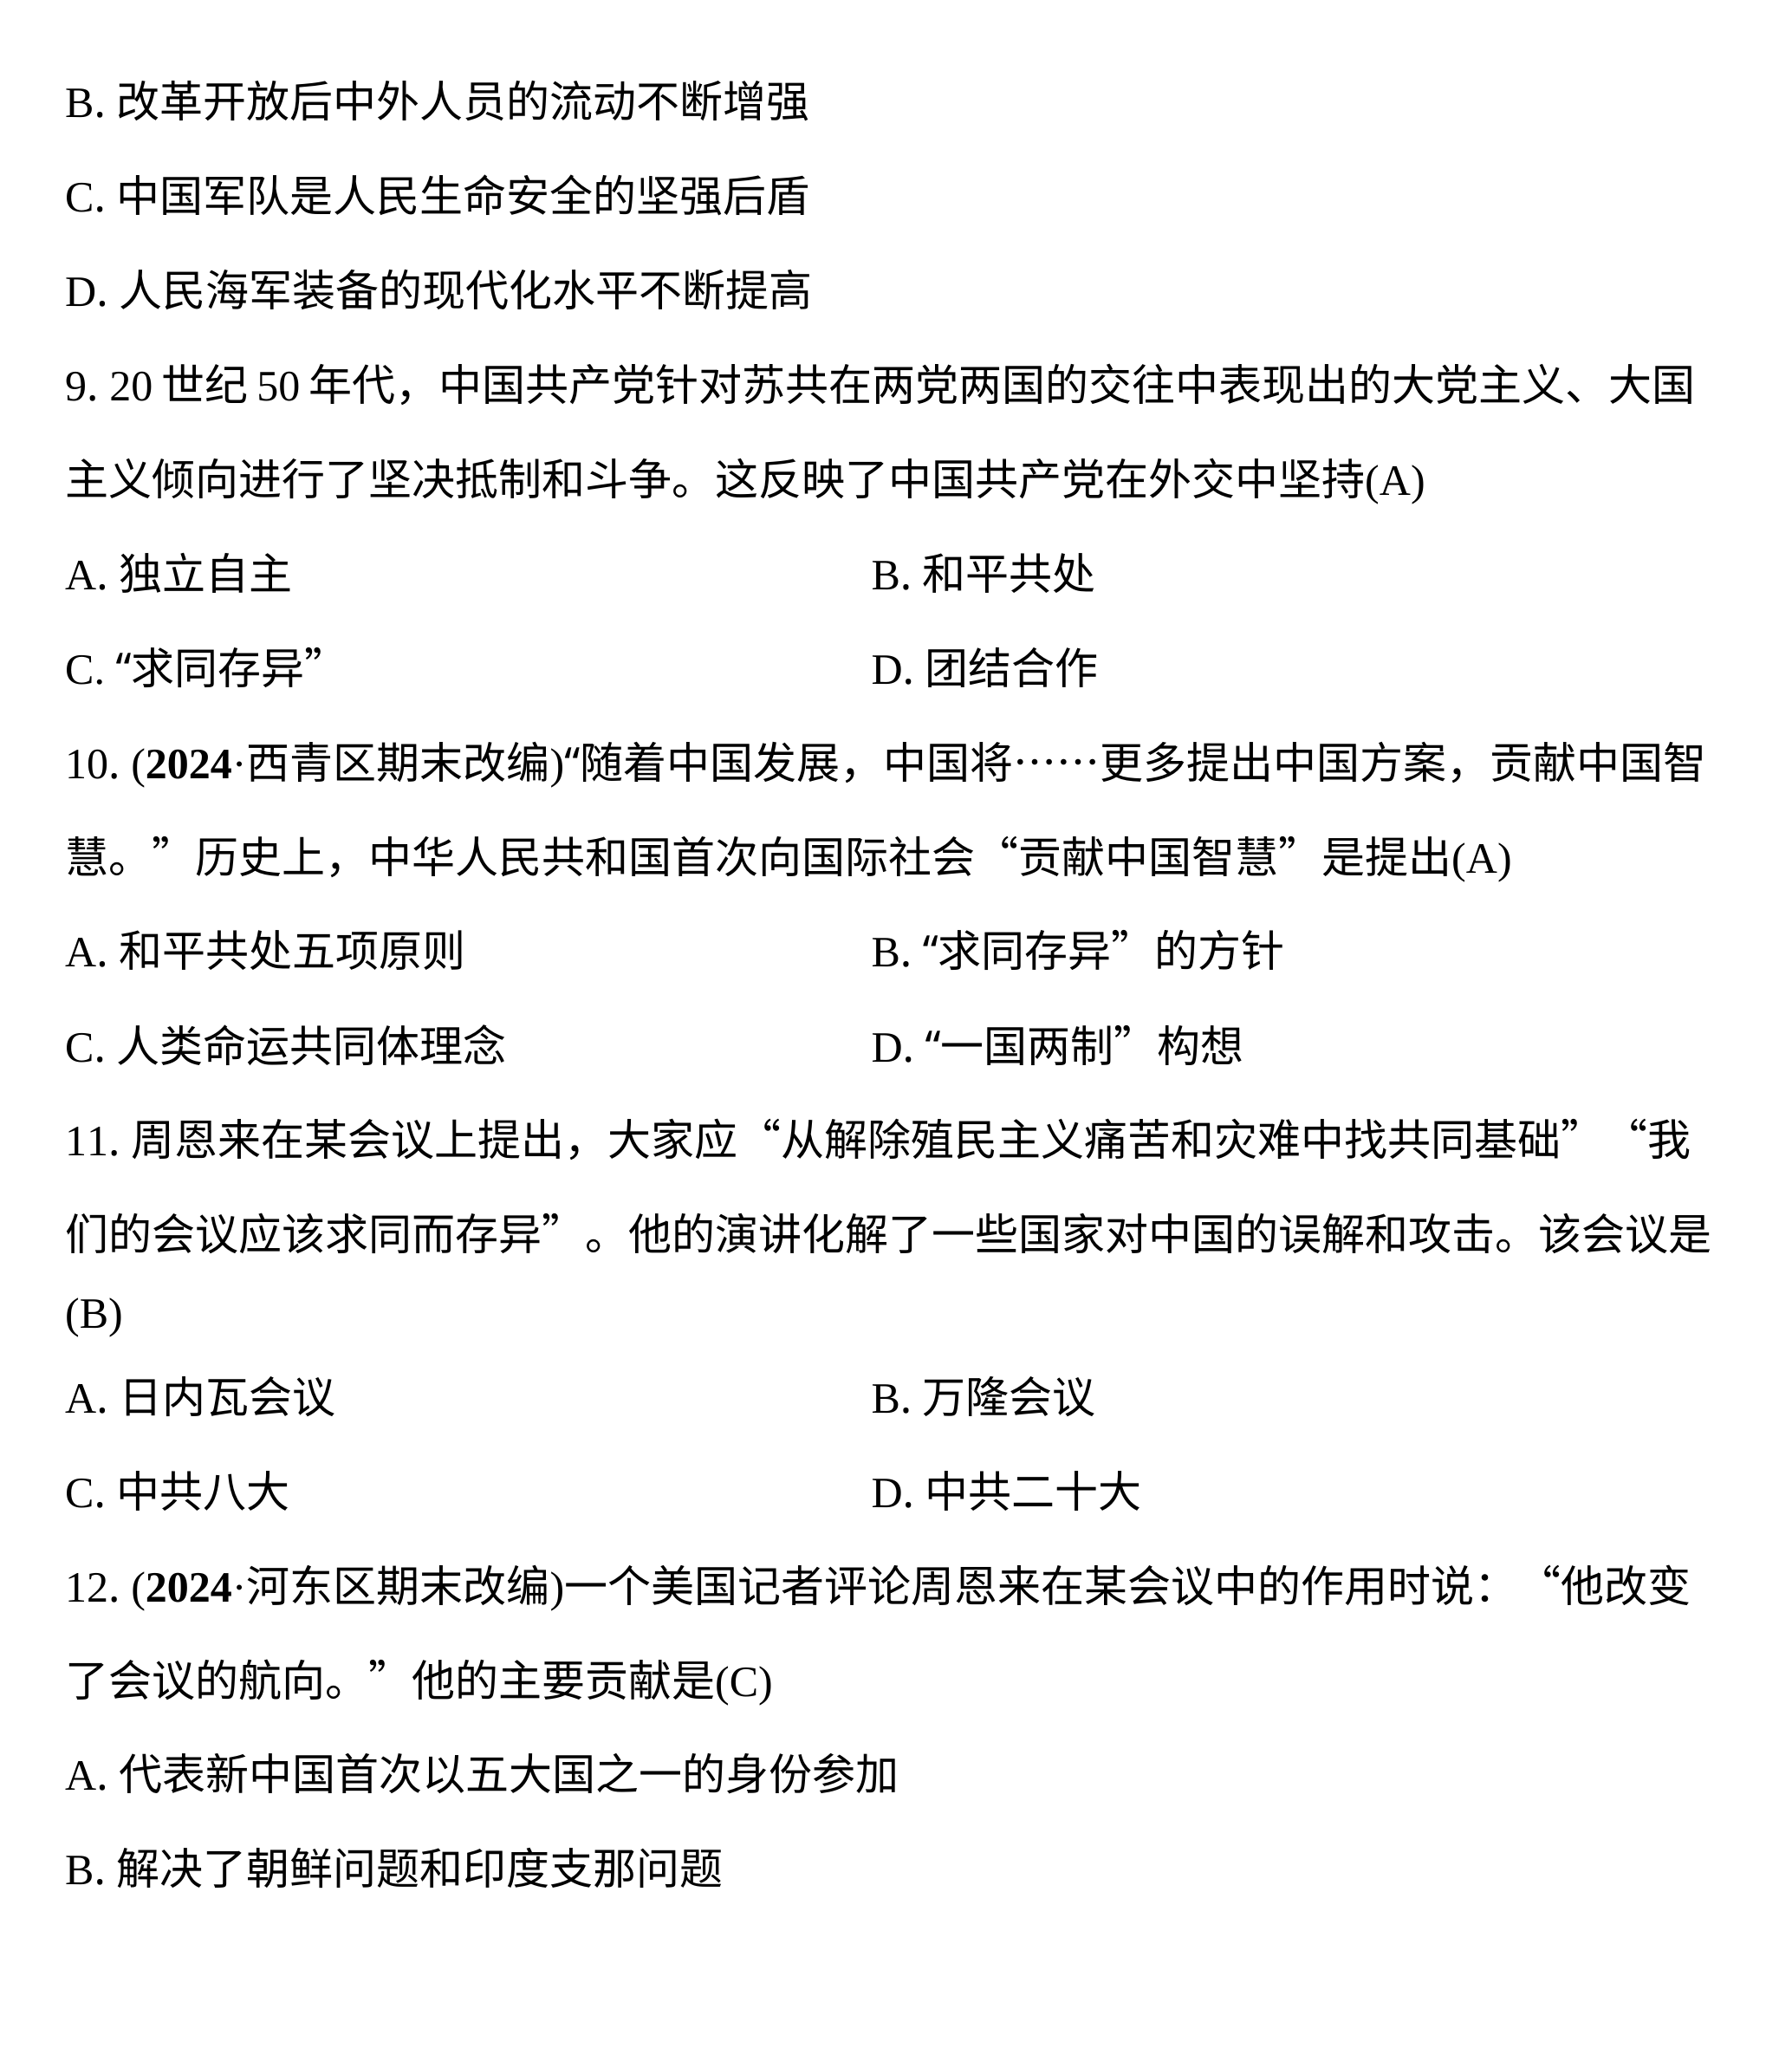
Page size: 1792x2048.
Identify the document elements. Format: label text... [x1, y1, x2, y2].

text B. 解决了朝鲜问题和印度支那问题 [65, 1835, 1726, 1897]
text B. 改革开放后中外人员的流动不断增强 [65, 68, 1726, 130]
text 10. (2024·西青区期末改编)“随着中国发展，中国将……更多提出中国方案，贡献中国智慧。”历史上，中华人民共和国首次向国际社会“贡献中国智慧”是提出(A) [65, 728, 1726, 886]
text 9. 20世纪50年代，中国共产党针对苏共在两党两国的交往中表现出的大党主义、大国主义倾向进行了坚决抵制和斗争。这反映了中国共产党在外交中坚持(A) [65, 351, 1726, 508]
text C. 中国军队是人民生命安全的坚强后盾 [65, 162, 1726, 224]
text C. 中共八大 D. 中共二十大 [65, 1457, 1726, 1520]
text D. 人民海军装备的现代化水平不断提高 [65, 257, 1726, 319]
text 12. (2024·河东区期末改编)一个美国记者评论周恩来在某会议中的作用时说：“他改变了会议的航向。”他的主要贡献是(C) [65, 1551, 1726, 1709]
text A. 日内瓦会议 B. 万隆会议 [65, 1362, 1726, 1426]
text A. 和平共处五项原则 B. “求同存异”的方针 [65, 917, 1726, 980]
text A. 独立自主 B. 和平共处 [65, 539, 1726, 602]
text C. “求同存异” D. 团结合作 [65, 634, 1726, 697]
text 11. 周恩来在某会议上提出，大家应“从解除殖民主义痛苦和灾难中找共同基础”“我们的会议应该求同而存异”。他的演讲化解了一些国家对中国的误解和攻击。该会议是(B) [65, 1106, 1726, 1337]
text A. 代表新中国首次以五大国之一的身份参加 [65, 1740, 1726, 1803]
text C. 人类命运共同体理念 D. “一国两制”构想 [65, 1011, 1726, 1074]
